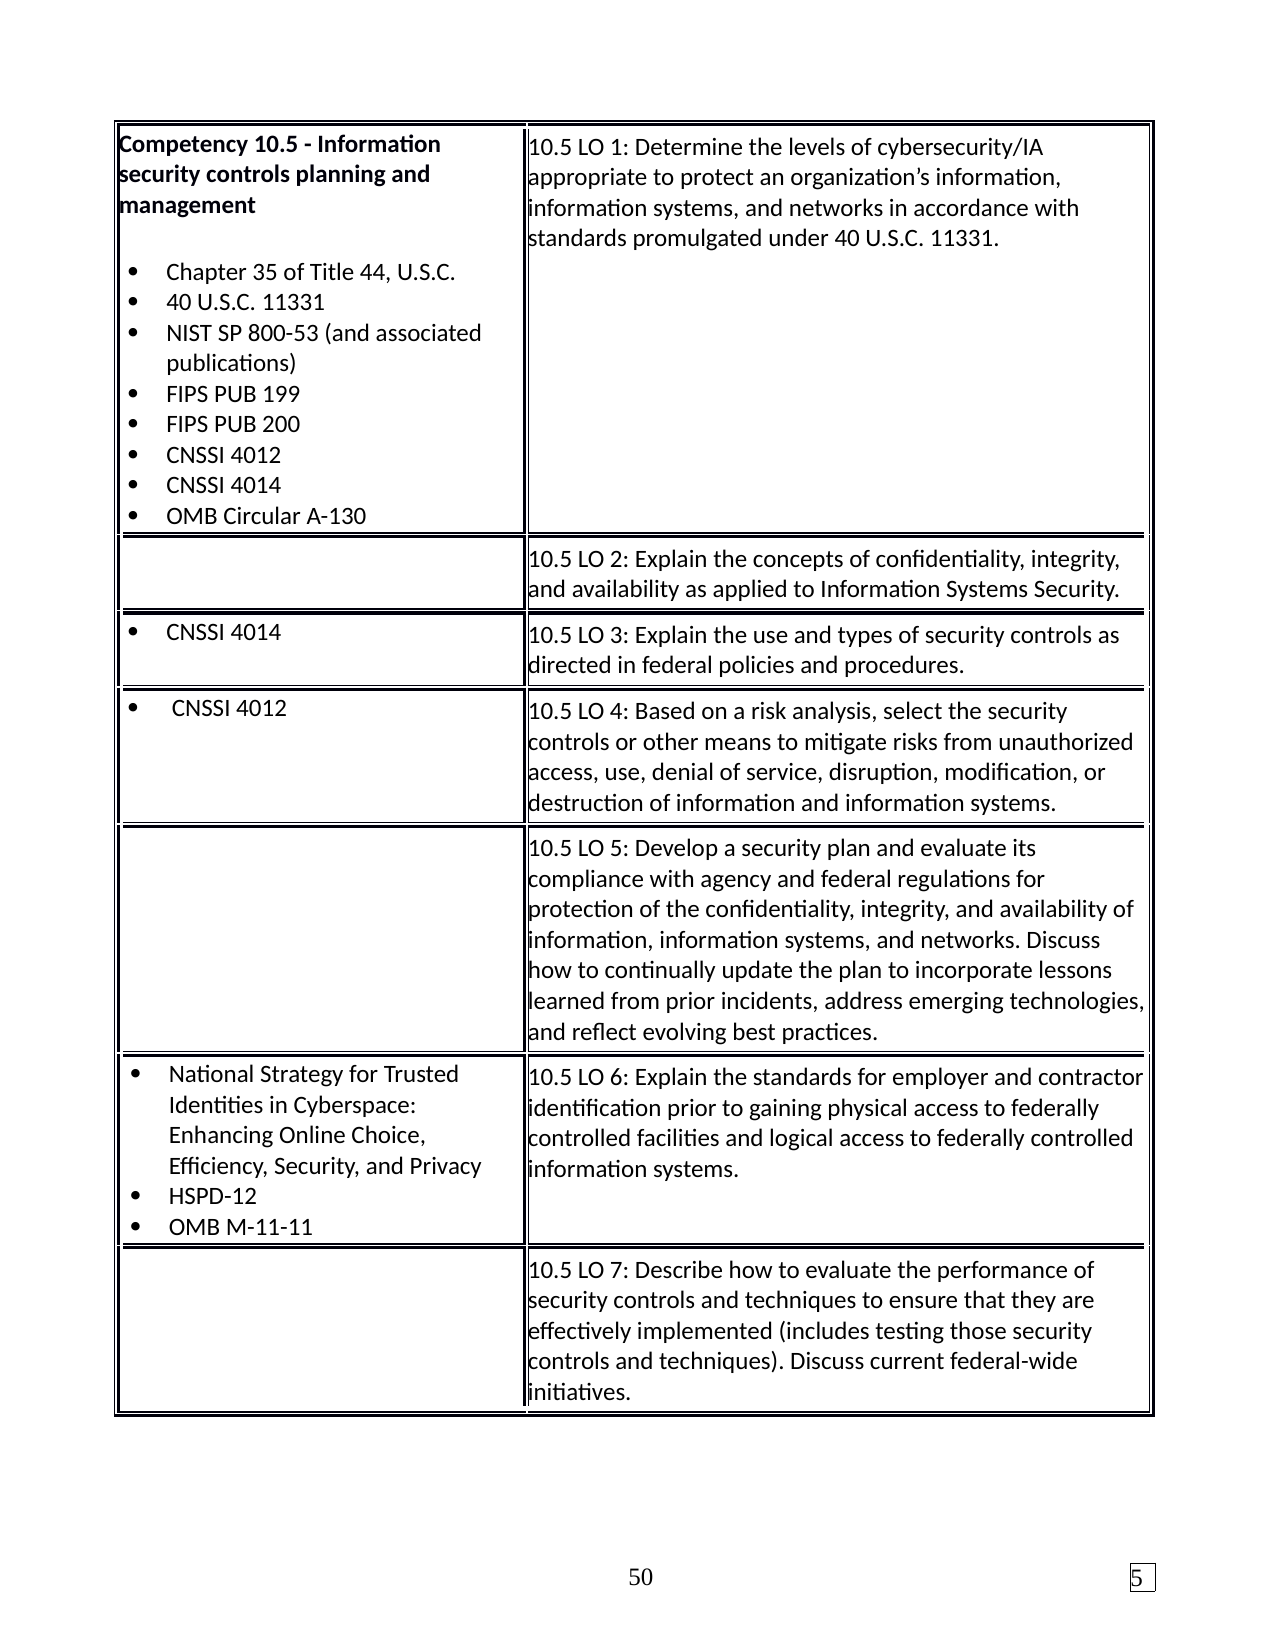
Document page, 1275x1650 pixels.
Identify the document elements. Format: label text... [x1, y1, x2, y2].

table_cell CNSSI 4012 [117, 685, 526, 822]
table_cell 10.5 LO 6: Explain the standards for employer and contractor identification prior to gaining physical access to federally controlled facilities and logical access to federally controlled information systems. [526, 1051, 1152, 1243]
table_cell CNSSI 4014 [117, 608, 526, 684]
table_cell 10.5 LO 2: Explain the concepts of confidentiality, integrity, and availability as applied to Information Systems Security. [526, 532, 1152, 608]
table_cell [117, 822, 526, 1051]
table_cell 10.5 LO 5: Develop a security plan and evaluate its compliance with agency and federal regulations for protection of the confidentiality, integrity, and availability of information, information systems, and networks. Discuss how to continually update the plan to incorporate lessons learned from prior incidents, address emerging technologies, and reflect evolving best practices. [526, 822, 1152, 1051]
table_cell Competency 10.5 - Information security controls planning and management Chapter 35 of Title 44, U.S.C. 40 U.S.C. 11331 NIST SP 800-53 (and associated publications) FIPS PUB 199 FIPS PUB 200 CNSSI 4012 CNSSI 4014 OMB Circular A-130 [120, 126, 526, 532]
table_cell [117, 1243, 526, 1411]
table_cell 10.5 LO 7: Describe how to evaluate the performance of security controls and techniques to ensure that they are effectively implemented (includes testing those security controls and techniques). Discuss current federal-wide initiatives. [526, 1243, 1152, 1411]
table_cell 10.5 LO 4: Based on a risk analysis, select the security controls or other means to mitigate risks from unauthorized access, use, denial of service, disruption, modification, or destruction of information and information systems. [526, 685, 1152, 822]
table_cell 10.5 LO 1: Determine the levels of cybersecurity/IA appropriate to protect an organization’s information, information systems, and networks in accordance with standards promulgated under 40 U.S.C. 11331. [526, 122, 1152, 532]
table_cell 10.5 LO 3: Explain the use and types of security controls as directed in federal policies and procedures. [526, 608, 1152, 684]
table_cell National Strategy for Trusted Identities in Cyberspace: Enhancing Online Choice, Efficiency, Security, and Privacy HSPD-12 OMB M-11-11 [117, 1051, 526, 1243]
table_cell [117, 532, 526, 608]
